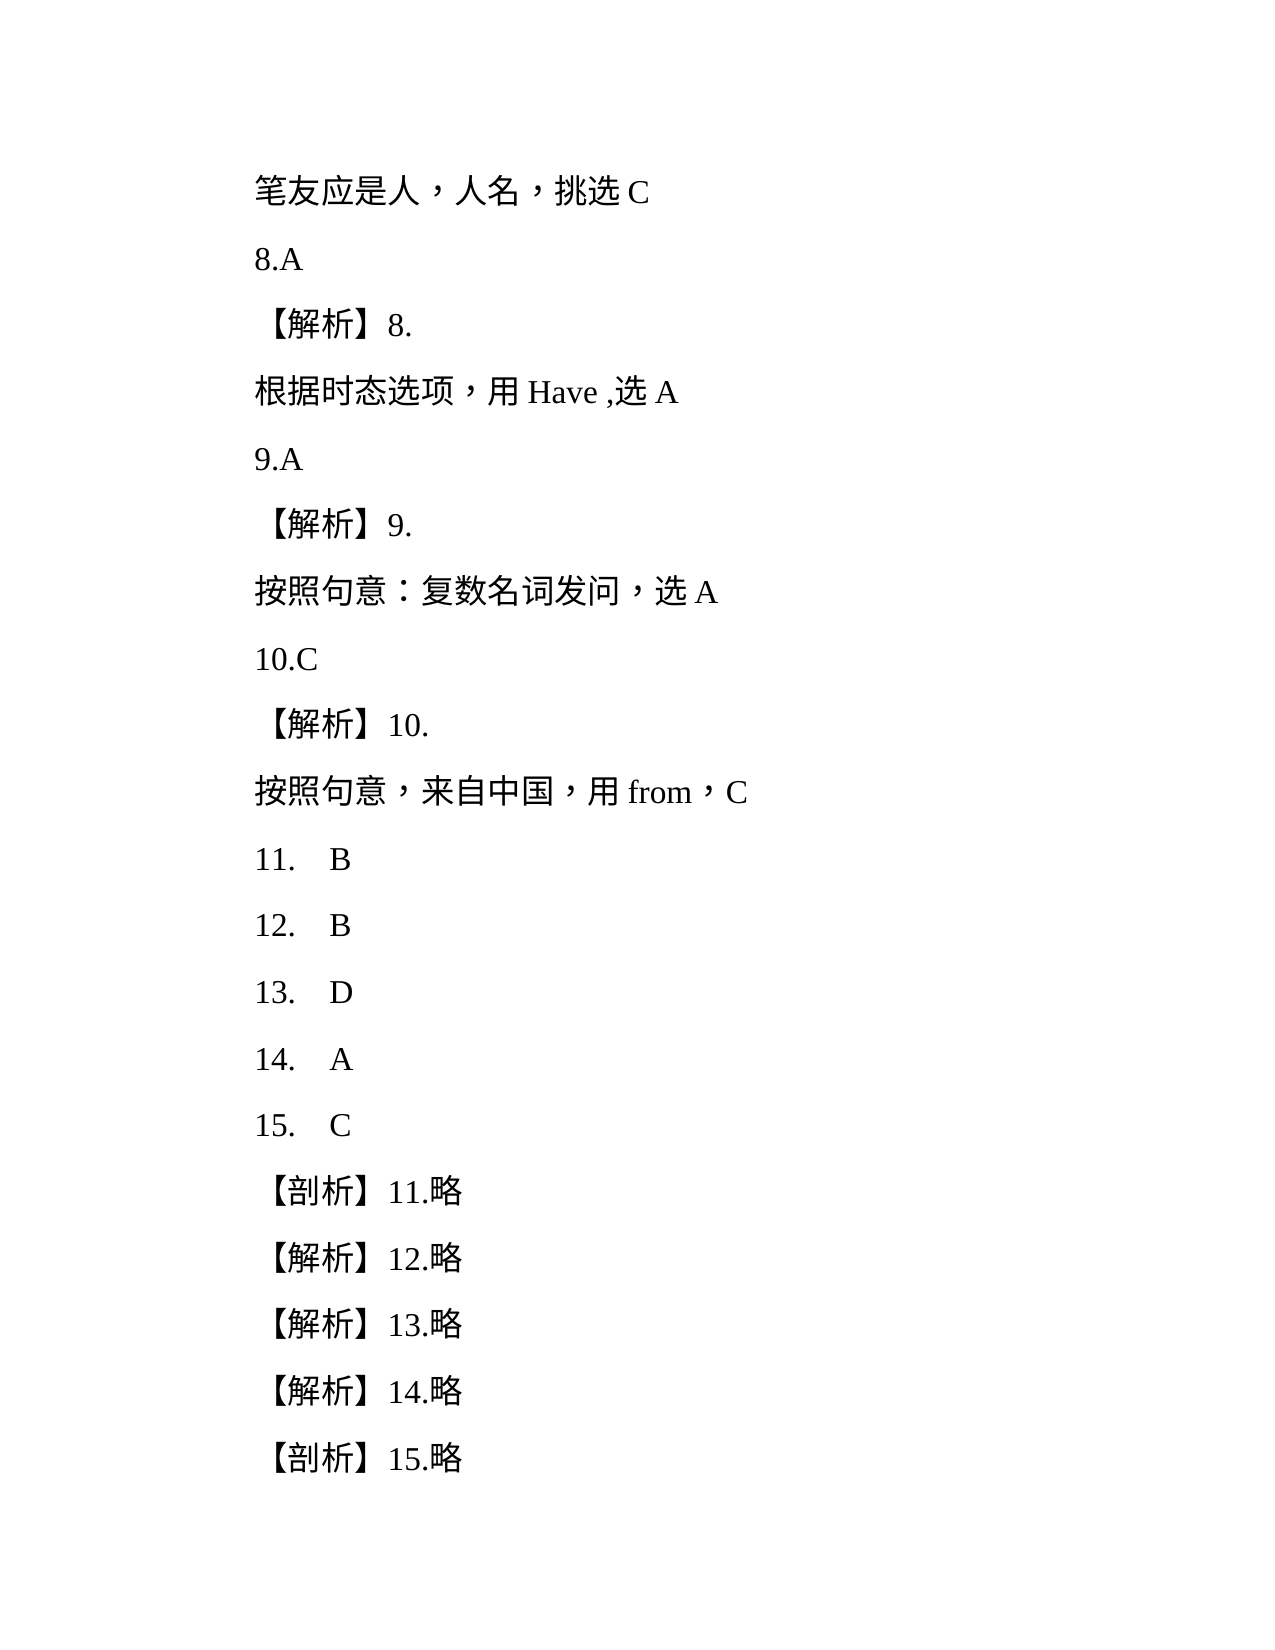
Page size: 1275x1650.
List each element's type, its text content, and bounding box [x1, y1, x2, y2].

text 按照句意：复数名词发问，选A [187, 550, 1087, 617]
text 【解析】14.略 [187, 1350, 1087, 1417]
text 【解析】13.略 [187, 1283, 1087, 1350]
text 按照句意，来自中国，用from，C [187, 750, 1087, 817]
text 10.C [187, 617, 1087, 683]
text 【剖析】15.略 [187, 1417, 1087, 1483]
text 【解析】12.略 [187, 1217, 1087, 1283]
text 笔友应是人，人名，挑选C [187, 150, 1087, 217]
text 【解析】9. [187, 483, 1087, 550]
text 9.A [187, 417, 1087, 483]
text 【解析】8. [187, 283, 1087, 350]
text 15. C [187, 1083, 1087, 1150]
text 11. B [187, 817, 1087, 883]
text 根据时态选项，用Have ,选A [187, 350, 1087, 417]
text 8.A [187, 217, 1087, 283]
text 14. A [187, 1017, 1087, 1083]
text 【剖析】11.略 [187, 1150, 1087, 1217]
text 【解析】10. [187, 683, 1087, 750]
text 13. D [187, 950, 1087, 1017]
text 12. B [187, 883, 1087, 950]
